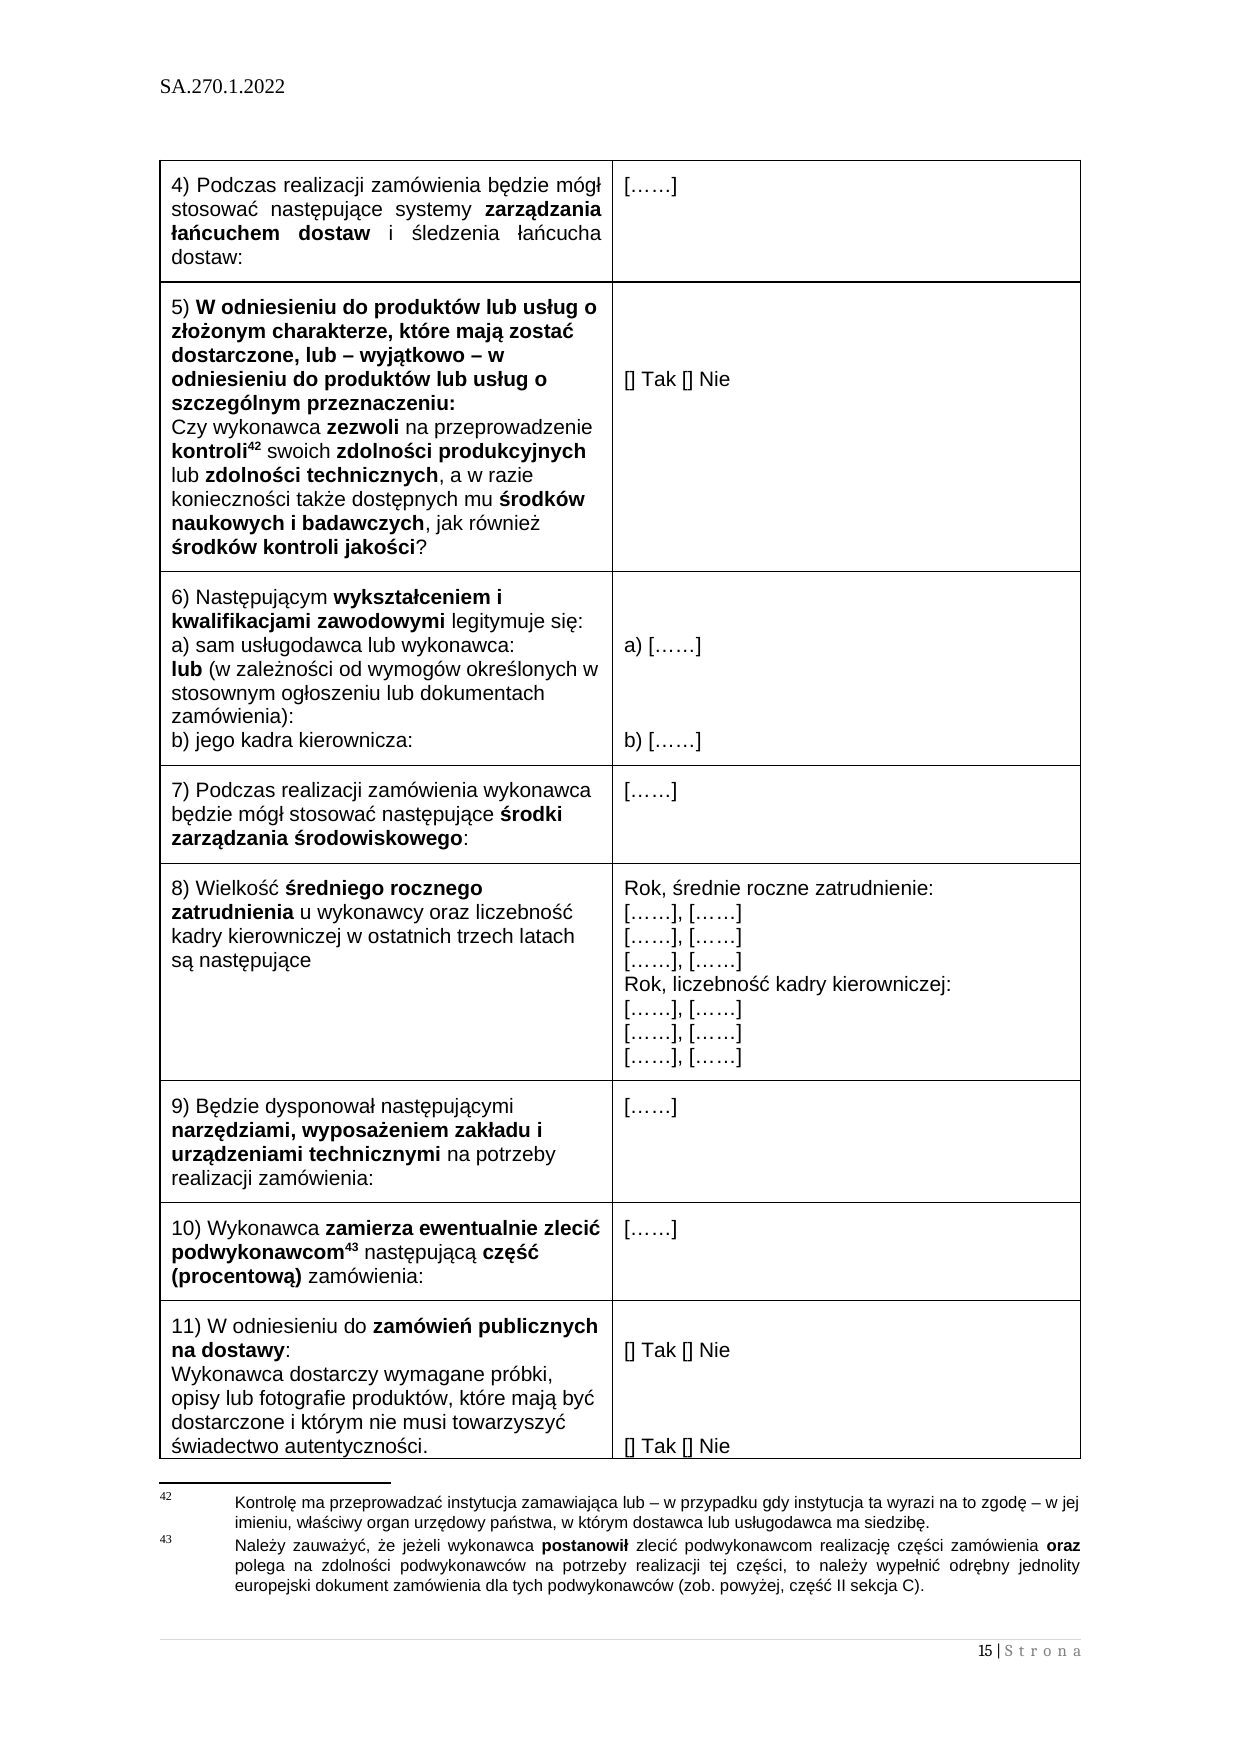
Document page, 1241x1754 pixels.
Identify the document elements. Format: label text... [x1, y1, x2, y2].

table_cell 5) W odniesieniu do produktów lub usług o złożonym charakterze, które mają zostać dostarczone, lub – wyjątkowo – w odniesieniu do produktów lub usług o szczególnym przeznaczeniu: Czy wykonawca zezwoli na przeprowadzenie kontroli swoich zdolności produkcyjnych lub zdolności technicznych, a w razie konieczności także dostępnych mu środków naukowych i badawczych, jak również środków kontroli jakości? [161, 283, 612, 571]
table_cell 9) Będzie dysponował następującymi narzędziami, wyposażeniem zakładu i urządzeniami technicznymi na potrzeby realizacji zamówienia: [161, 1081, 612, 1202]
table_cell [161, 1301, 612, 1457]
table_cell Rok, średnie roczne zatrudnienie: [……], [……] [……], [……] [……], [……] Rok, liczebność kadry kierowniczej: [……], [……] [……], [……] [……], [……] [613, 864, 1080, 1080]
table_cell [613, 1301, 1080, 1457]
table_cell 4) Podczas realizacji zamówienia będzie mógł stosować następujące systemy zarządzania łańcuchem dostaw i śledzenia łańcucha dostaw: [161, 161, 612, 281]
table_cell 8) Wielkość średniego rocznego zatrudnienia u wykonawcy oraz liczebność kadry kierowniczej w ostatnich trzech latach są następujące [161, 864, 612, 1080]
table_cell [……] [613, 161, 1080, 281]
table_cell [] Tak [] Nie [613, 283, 1080, 571]
table_cell 7) Podczas realizacji zamówienia wykonawca będzie mógł stosować następujące środki zarządzania środowiskowego: [161, 766, 612, 863]
table_cell a) [……] b) [……] [613, 572, 1080, 765]
table_cell [……] [613, 766, 1080, 863]
table_cell [……] [613, 1081, 1080, 1202]
table_cell 10) Wykonawca zamierza ewentualnie zlecić podwykonawcom następującą część (procentową) zamówienia: [161, 1203, 612, 1300]
table_cell [……] [613, 1203, 1080, 1300]
table_cell 6) Następującym wykształceniem i kwalifikacjami zawodowymi legitymuje się: a) sam usługodawca lub wykonawca: lub (w zależności od wymogów określonych w stosownym ogłoszeniu lub dokumentach zamówienia): b) jego kadra kierownicza: [161, 572, 612, 765]
